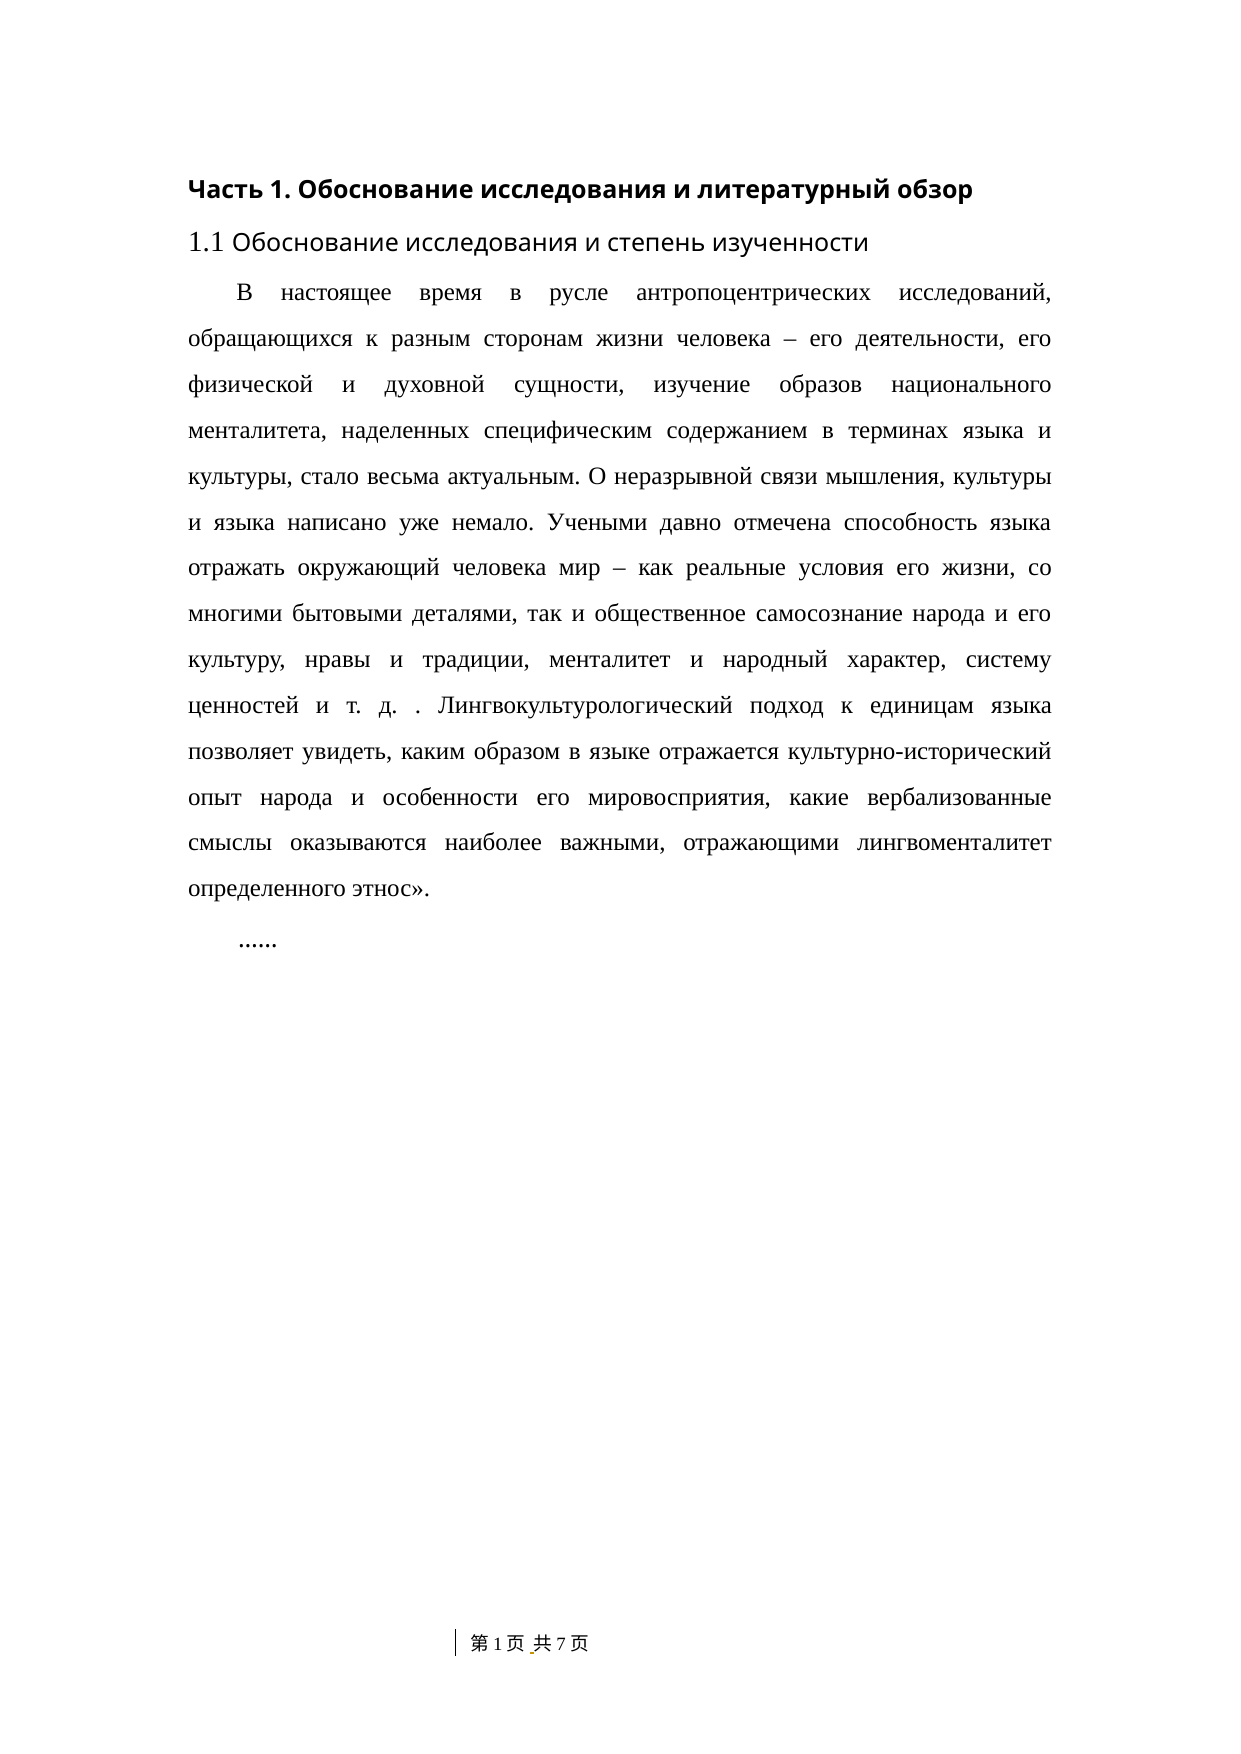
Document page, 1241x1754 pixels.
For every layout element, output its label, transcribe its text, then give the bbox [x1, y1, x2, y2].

text …… [188, 906, 1052, 971]
subtitle Обоснование исследования и степень изученности [188, 213, 1052, 259]
text Часть 1. Обоснование исследования и литературный обзор [188, 162, 1052, 208]
text В настоящее время в русле антропоцентрических исследований, обращающихся к разным сторонам жизни человека – его деятельности, его физической и духовной сущности, изучение образов национального менталитета, наделенных специфическим содержанием в терминах языка и культуры, стало весьма актуальным. О неразрывной связи мышления, культуры и языка написано уже немало. Учеными давно отмечена способность языка отражать окружающий человека мир – как реальные условия его жизни, со многими бытовыми деталями, так и общественное самосознание народа и его культуру, нравы и традиции, менталитет и народный характер, систему ценностей и т. д. . Лингвокультурологический подход к единицам языка позволяет увидеть, каким образом в языке отражается культурно-исторический опыт народа и особенности его мировосприятия, какие вербализованные смыслы оказываются наиболее важными, отражающими лингвоменталитет определенного этнос». [188, 264, 1052, 906]
